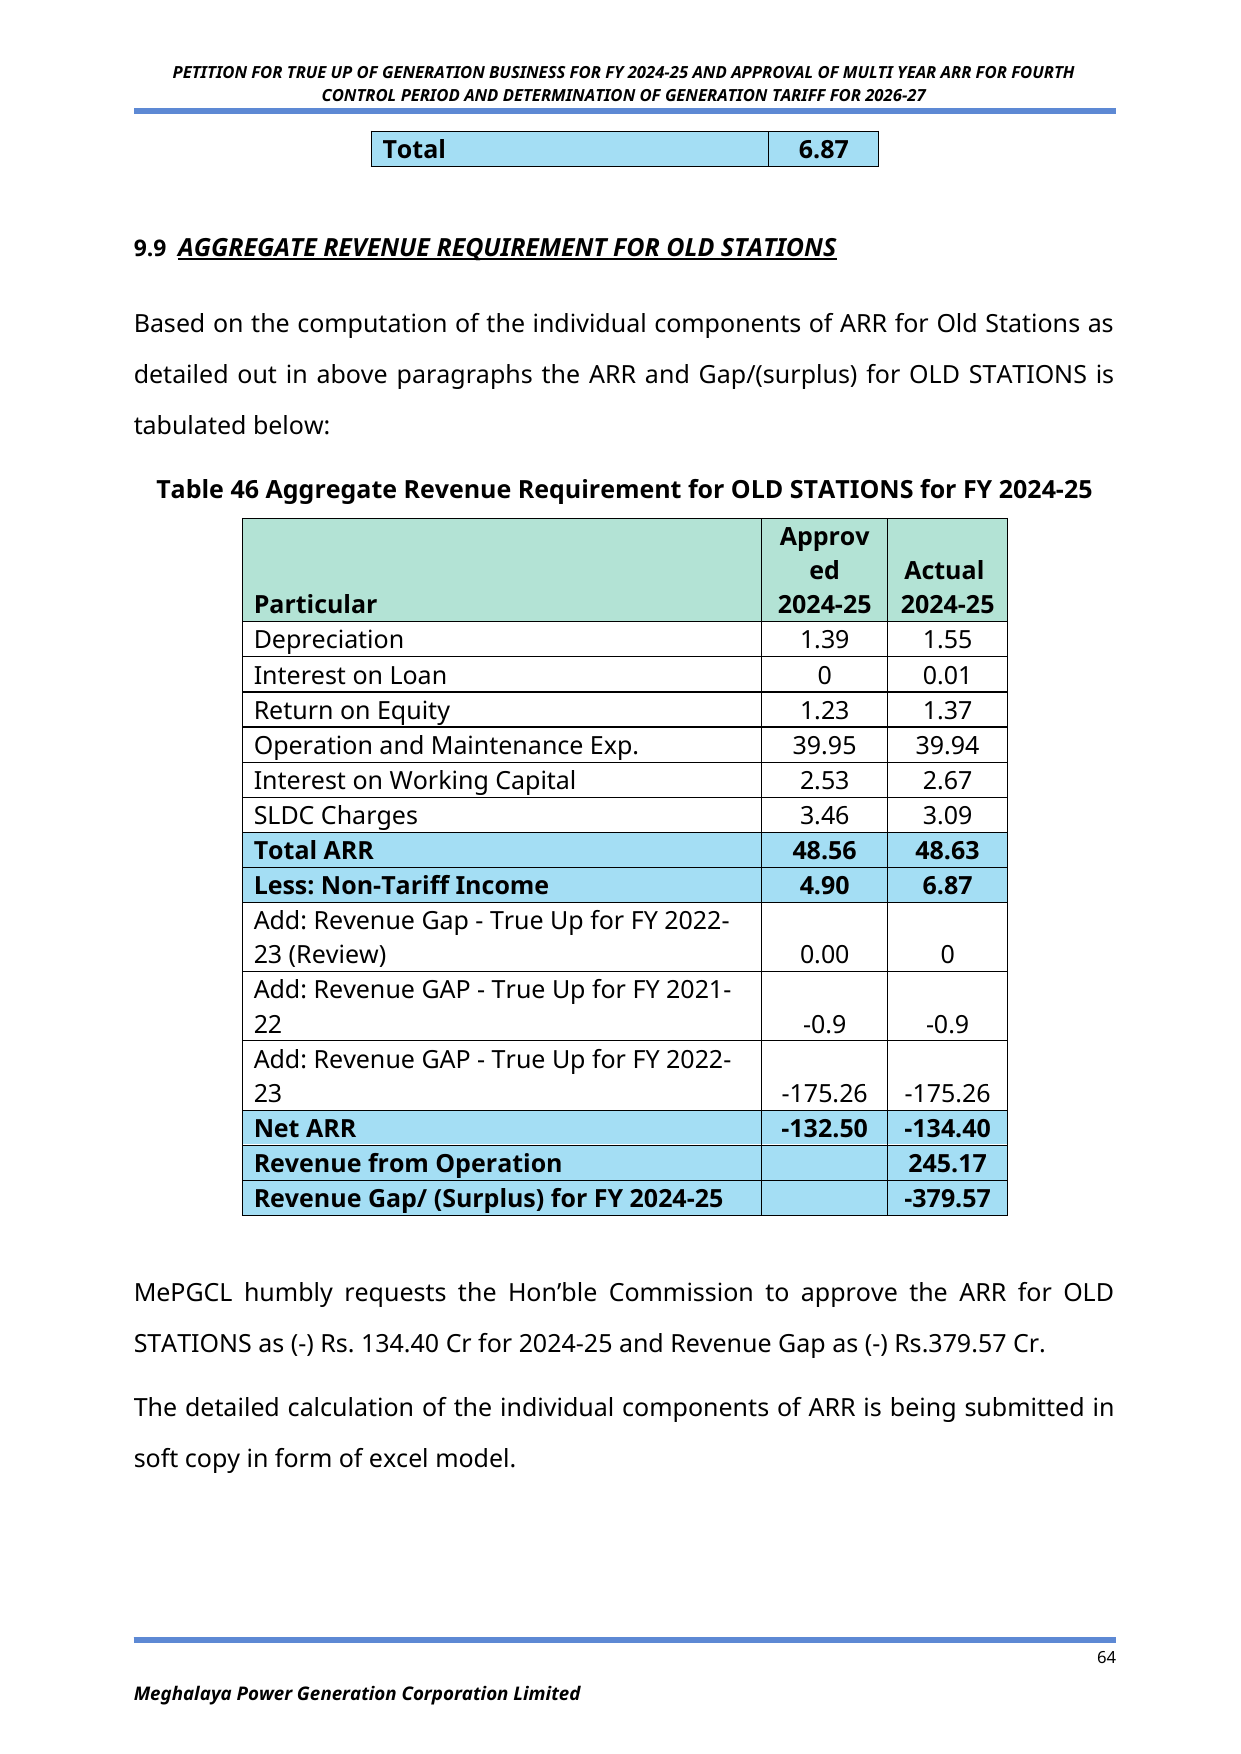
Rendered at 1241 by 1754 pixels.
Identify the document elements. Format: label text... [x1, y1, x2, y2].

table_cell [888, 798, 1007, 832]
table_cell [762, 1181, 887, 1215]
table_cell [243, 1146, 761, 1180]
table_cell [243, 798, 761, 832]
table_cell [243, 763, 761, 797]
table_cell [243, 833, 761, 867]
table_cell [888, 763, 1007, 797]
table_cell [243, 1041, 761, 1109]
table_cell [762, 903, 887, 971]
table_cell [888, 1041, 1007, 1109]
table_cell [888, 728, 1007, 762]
text MePGCL humbly requests the Hon’ble Commission to approve the ARR for OLD STATIONS as (-) Rs. 134.40 Cr for 2024-25 and Revenue Gap as (-) Rs.379.57 Cr. [133, 1275, 1116, 1360]
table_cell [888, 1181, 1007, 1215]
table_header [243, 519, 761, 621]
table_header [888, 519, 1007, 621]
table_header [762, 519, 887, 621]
text Table 46 Aggregate Revenue Requirement for OLD STATIONS for FY 2024-25 [133, 471, 1116, 505]
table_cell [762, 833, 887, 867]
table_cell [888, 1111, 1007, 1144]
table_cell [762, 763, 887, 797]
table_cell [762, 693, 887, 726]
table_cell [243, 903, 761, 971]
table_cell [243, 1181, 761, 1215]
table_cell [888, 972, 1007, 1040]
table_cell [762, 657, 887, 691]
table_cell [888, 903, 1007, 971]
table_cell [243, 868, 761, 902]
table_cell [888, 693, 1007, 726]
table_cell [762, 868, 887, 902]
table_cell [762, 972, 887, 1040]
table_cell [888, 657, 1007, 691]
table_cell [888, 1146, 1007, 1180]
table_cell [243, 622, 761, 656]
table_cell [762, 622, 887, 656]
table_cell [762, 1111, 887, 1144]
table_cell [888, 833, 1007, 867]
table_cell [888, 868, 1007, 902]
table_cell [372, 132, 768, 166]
text Based on the computation of the individual components of ARR for Old Stations as detailed out in above paragraphs the ARR and Gap/(surplus) for OLD STATIONS is tabulated below: [133, 306, 1116, 442]
text The detailed calculation of the individual components of ARR is being submitted in soft copy in form of excel model. [133, 1389, 1116, 1474]
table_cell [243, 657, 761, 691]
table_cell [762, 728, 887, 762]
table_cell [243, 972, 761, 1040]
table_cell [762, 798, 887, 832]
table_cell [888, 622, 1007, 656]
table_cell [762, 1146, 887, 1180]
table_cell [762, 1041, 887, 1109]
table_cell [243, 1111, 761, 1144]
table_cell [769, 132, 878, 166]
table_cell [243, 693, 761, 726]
subtitle Aggregate Revenue Requirement for OLD STATIONS [133, 230, 1116, 264]
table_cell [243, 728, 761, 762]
